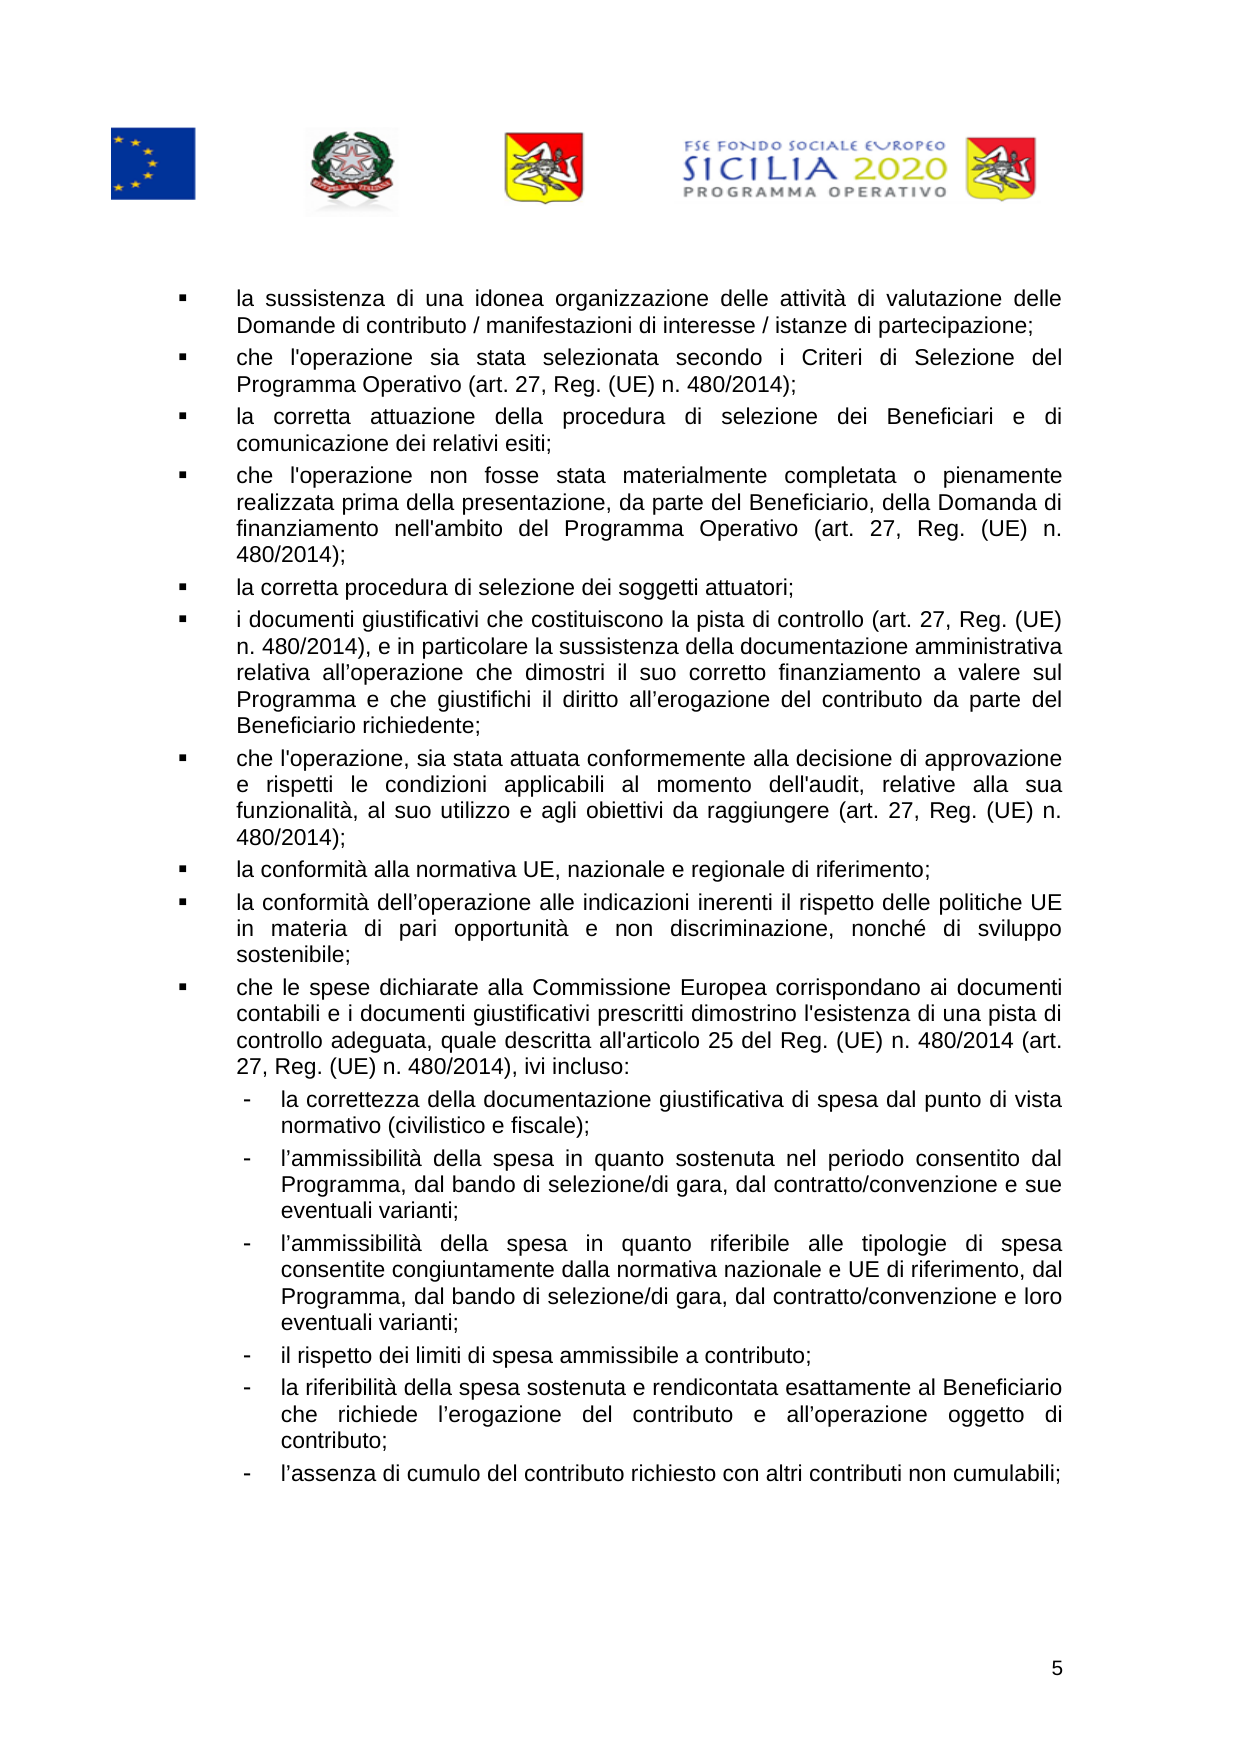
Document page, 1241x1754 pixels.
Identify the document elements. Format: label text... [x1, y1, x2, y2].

list il rispetto dei limiti di spesa ammissibile a contributo; [243, 1342, 1063, 1368]
list i documenti giustificativi che costituiscono la pista di controllo (art. 27, Reg. (UE) n. 480/2014), e in particolare la sussistenza della documentazione amministrativa relativa all’operazione che dimostri il suo corretto finanziamento a valere sul Programma e che giustifichi il diritto all’erogazione del contributo da parte del Beneficiario richiedente; [177, 606, 1063, 738]
list la corretta attuazione della procedura di selezione dei Beneficiari e di comunicazione dei relativi esiti; [177, 403, 1063, 456]
list l’ammissibilità della spesa in quanto riferibile alle tipologie di spesa consentite congiuntamente dalla normativa nazionale e UE di riferimento, dal Programma, dal bando di selezione/di gara, dal contratto/convenzione e loro eventuali varianti; [243, 1230, 1063, 1335]
list la corretta procedura di selezione dei soggetti attuatori; [177, 574, 1063, 600]
list l’ammissibilità della spesa in quanto sostenuta nel periodo consentito dal Programma, dal bando di selezione/di gara, dal contratto/convenzione e sue eventuali varianti; [243, 1145, 1063, 1224]
list la sussistenza di una idonea organizzazione delle attività di valutazione delle Domande di contributo / manifestazioni di interesse / istanze di partecipazione; [177, 285, 1063, 338]
list che l'operazione non fosse stata materialmente completata o pienamente realizzata prima della presentazione, da parte del Beneficiario, della Domanda di finanziamento nell'ambito del Programma Operativo (art. 27, Reg. (UE) n. 480/2014); [177, 462, 1063, 568]
list che le spese dichiarate alla Commissione Europea corrispondano ai documenti contabili e i documenti giustificativi prescritti dimostrino l'esistenza di una pista di controllo adeguata, quale descritta all'articolo 25 del Reg. (UE) n. 480/2014 (art. 27, Reg. (UE) n. 480/2014), ivi incluso: [177, 974, 1063, 1079]
list la riferibilità della spesa sostenuta e rendicontata esattamente al Beneficiario che richiede l’erogazione del contributo e all’operazione oggetto di contributo; [243, 1374, 1063, 1453]
picture [111, 126, 1047, 217]
list l’assenza di cumulo del contributo richiesto con altri contributi non cumulabili; [243, 1459, 1063, 1486]
list che l'operazione, sia stata attuata conformemente alla decisione di approvazione e rispetti le condizioni applicabili al momento dell'audit, relative alla sua funzionalità, al suo utilizzo e agli obiettivi da raggiungere (art. 27, Reg. (UE) n. 480/2014); [177, 744, 1063, 850]
list la conformità dell’operazione alle indicazioni inerenti il rispetto delle politiche UE in materia di pari opportunità e non discriminazione, nonché di sviluppo sostenibile; [177, 889, 1063, 968]
list che l'operazione sia stata selezionata secondo i Criteri di Selezione del Programma Operativo (art. 27, Reg. (UE) n. 480/2014); [177, 344, 1063, 397]
list la conformità alla normativa UE, nazionale e regionale di riferimento; [177, 856, 1063, 882]
list la correttezza della documentazione giustificativa di spesa dal punto di vista normativo (civilistico e fiscale); [243, 1086, 1063, 1138]
